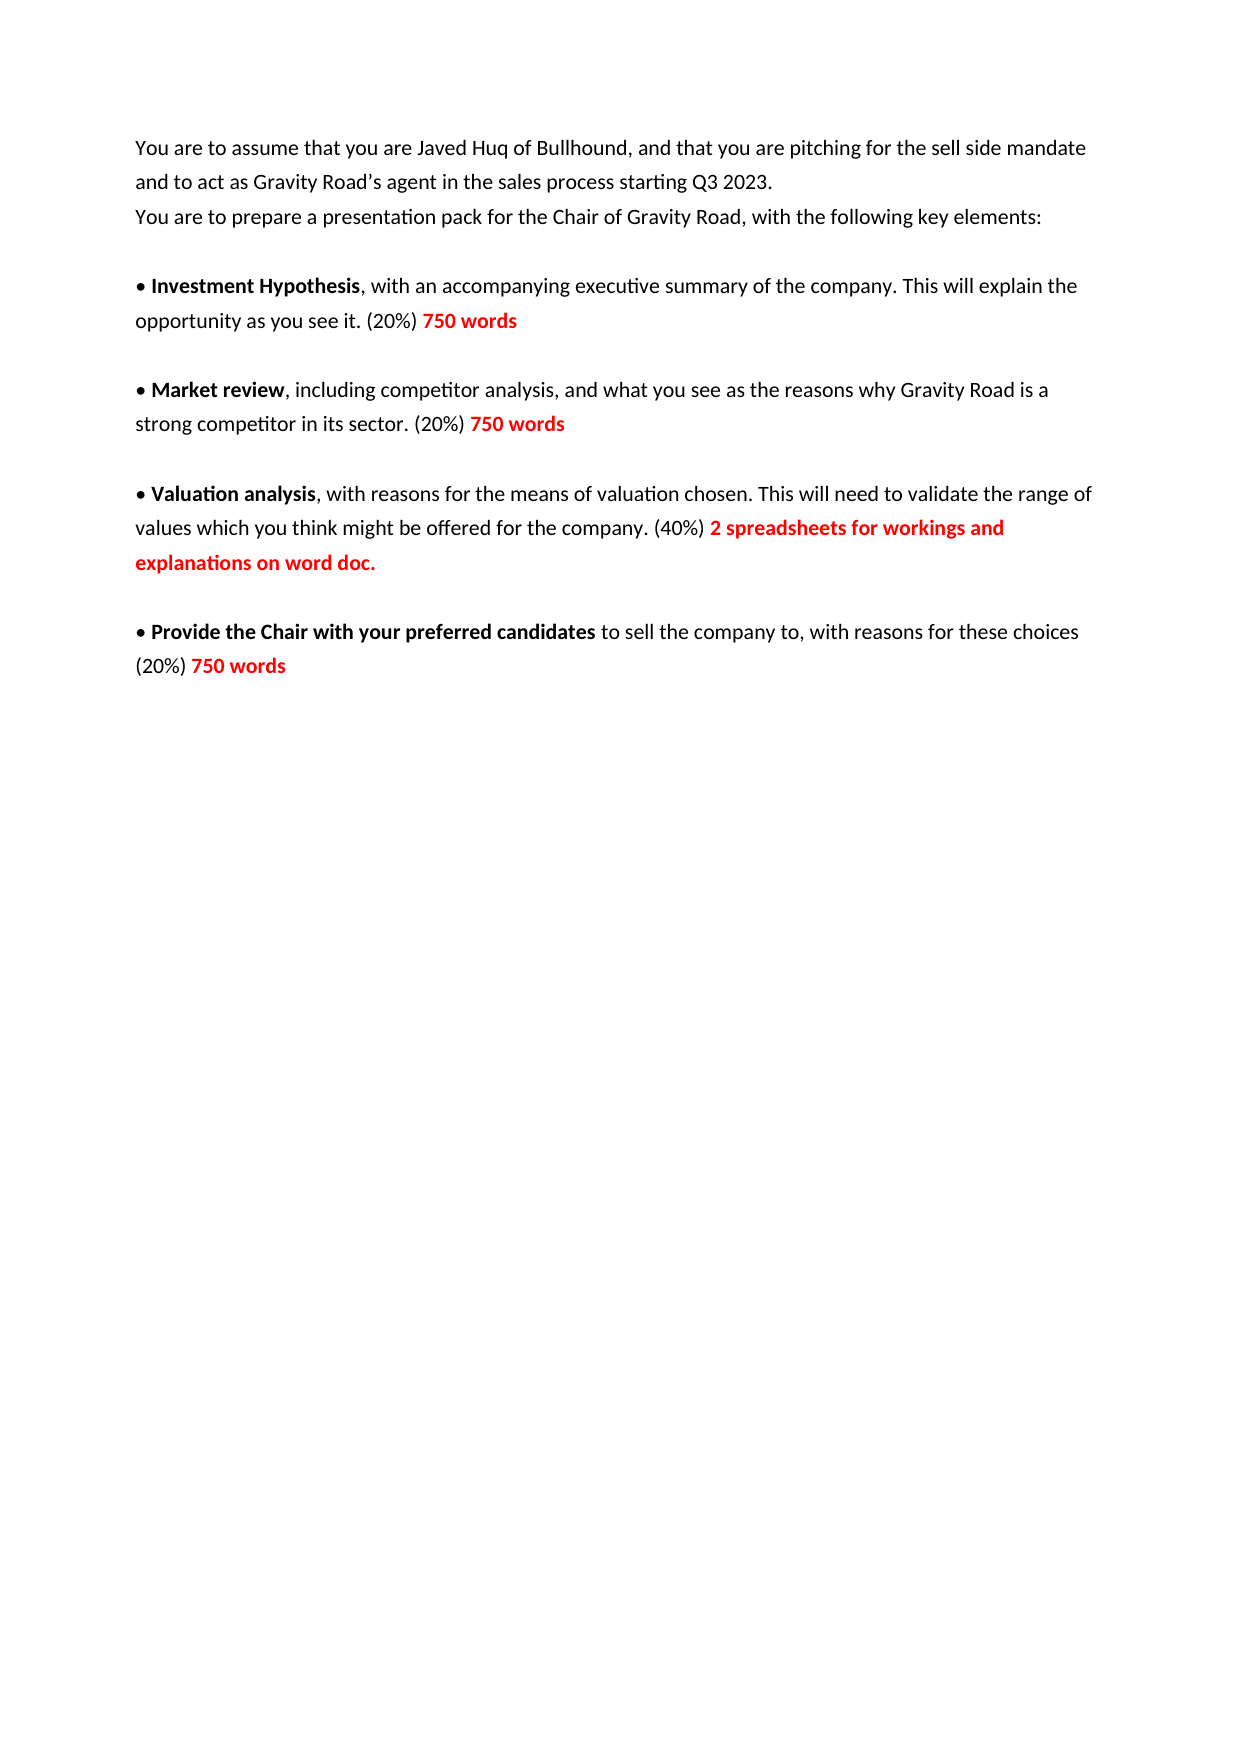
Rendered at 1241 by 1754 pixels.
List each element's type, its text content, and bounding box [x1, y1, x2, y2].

text • Valuation analysis, with reasons for the means of valuation chosen. This will need to validate the range of values which you think might be offered for the company. (40%) 2 spreadsheets for workings and explanations on word doc. [135, 480, 1110, 576]
text • Investment Hypothesis, with an accompanying executive summary of the company. This will explain the opportunity as you see it. (20%) 750 words [135, 272, 1110, 333]
text • Market review, including competitor analysis, and what you see as the reasons why Gravity Road is a strong competitor in its sector. (20%) 750 words [135, 376, 1110, 437]
text • Provide the Chair with your preferred candidates to sell the company to, with reasons for these choices (20%) 750 words [135, 618, 1110, 679]
text You are to prepare a presentation pack for the Chair of Gravity Road, with the following key elements: [135, 203, 1110, 230]
text You are to assume that you are Javed Huq of Bullhound, and that you are pitching for the sell side mandate and to act as Gravity Road’s agent in the sales process starting Q3 2023. [135, 134, 1110, 195]
